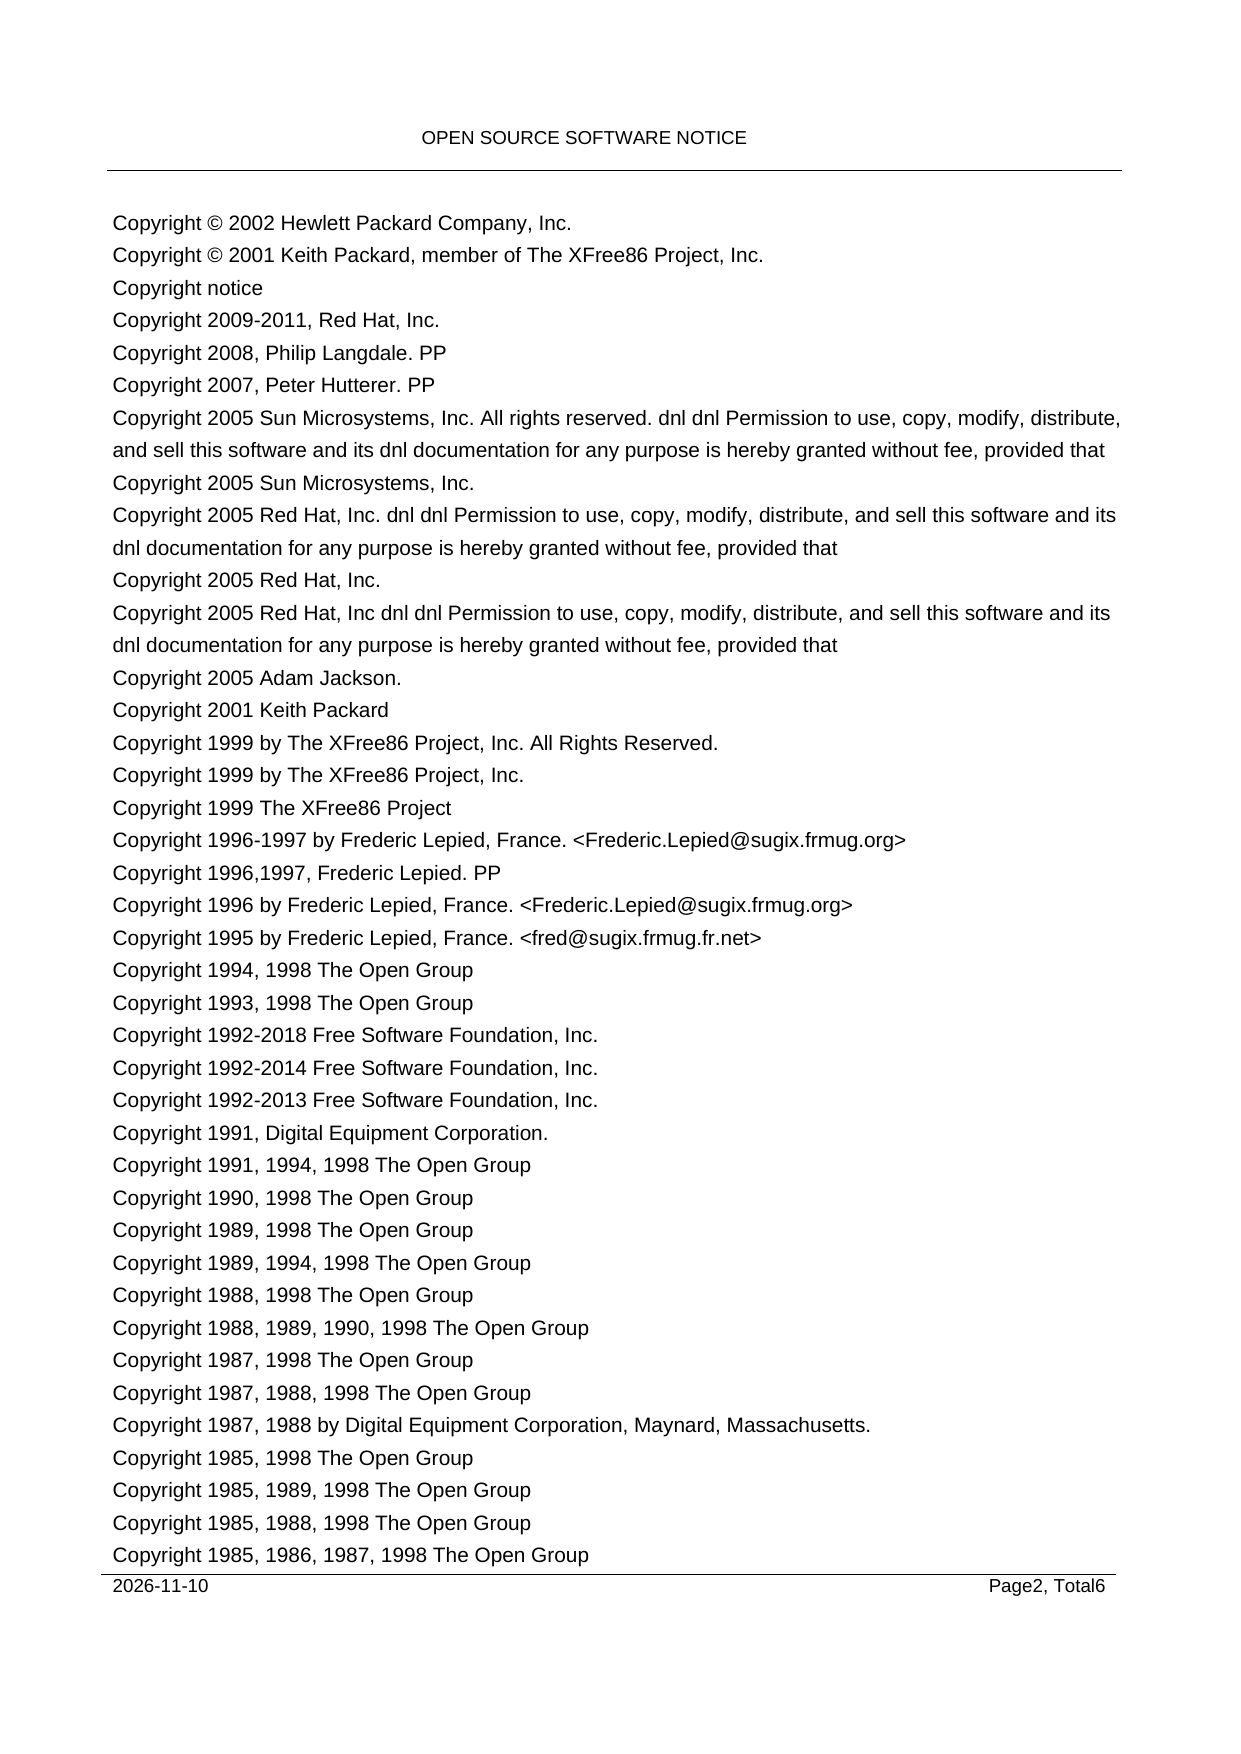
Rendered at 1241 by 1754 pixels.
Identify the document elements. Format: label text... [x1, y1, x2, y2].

text Copyright 1991, Digital Equipment Corporation. [112, 1116, 1128, 1149]
text Copyright 2005 Sun Microsystems, Inc. [112, 466, 1128, 499]
text Copyright © 2002 Hewlett Packard Company, Inc. [112, 206, 1128, 239]
text Copyright 1989, 1994, 1998 The Open Group [112, 1246, 1128, 1279]
text Copyright 1993, 1998 The Open Group [112, 986, 1128, 1019]
text Copyright 1992-2014 Free Software Foundation, Inc. [112, 1051, 1128, 1084]
text Copyright 2008, Philip Langdale. PP [112, 336, 1128, 369]
text Copyright notice [112, 271, 1128, 304]
text Copyright 1987, 1998 The Open Group [112, 1344, 1128, 1376]
text Copyright 1985, 1988, 1998 The Open Group [112, 1506, 1128, 1539]
text Copyright 1985, 1989, 1998 The Open Group [112, 1474, 1128, 1506]
text Copyright 1992-2013 Free Software Foundation, Inc. [112, 1084, 1128, 1116]
text Copyright 1994, 1998 The Open Group [112, 954, 1128, 986]
text Copyright 1985, 1998 The Open Group [112, 1441, 1128, 1474]
text Copyright 1988, 1989, 1990, 1998 The Open Group [112, 1311, 1128, 1344]
text Copyright 2005 Adam Jackson. [112, 661, 1128, 694]
text Copyright 1990, 1998 The Open Group [112, 1181, 1128, 1214]
text Copyright 2007, Peter Hutterer. PP [112, 369, 1128, 401]
text Copyright 1999 by The XFree86 Project, Inc. All Rights Reserved. [112, 726, 1128, 759]
text Copyright 1996 by Frederic Lepied, France. <Frederic.Lepied@sugix.frmug.org> [112, 889, 1128, 921]
text Copyright 1987, 1988, 1998 The Open Group [112, 1376, 1128, 1409]
text Copyright 2001 Keith Packard [112, 694, 1128, 726]
text Copyright 1987, 1988 by Digital Equipment Corporation, Maynard, Massachusetts. [112, 1409, 1128, 1441]
text Copyright 2005 Sun Microsystems, Inc. All rights reserved. dnl dnl Permission to use, copy, modify, distribute, and sell this software and its dnl documentation for any purpose is hereby granted without fee, provided that [112, 401, 1128, 466]
text Copyright 1996-1997 by Frederic Lepied, France. <Frederic.Lepied@sugix.frmug.org> [112, 824, 1128, 856]
text Copyright 2005 Red Hat, Inc. [112, 564, 1128, 596]
text Copyright 2009-2011, Red Hat, Inc. [112, 304, 1128, 336]
text Copyright 1989, 1998 The Open Group [112, 1214, 1128, 1246]
text Copyright 2005 Red Hat, Inc. dnl dnl Permission to use, copy, modify, distribute, and sell this software and its dnl documentation for any purpose is hereby granted without fee, provided that [112, 499, 1128, 564]
text Copyright 1996,1997, Frederic Lepied. PP [112, 856, 1128, 889]
text Copyright 1992-2018 Free Software Foundation, Inc. [112, 1019, 1128, 1051]
text Copyright 1999 by The XFree86 Project, Inc. [112, 759, 1128, 791]
text Copyright 1988, 1998 The Open Group [112, 1279, 1128, 1311]
text Copyright 1995 by Frederic Lepied, France. <fred@sugix.frmug.fr.net> [112, 921, 1128, 954]
text Copyright © 2001 Keith Packard, member of The XFree86 Project, Inc. [112, 239, 1128, 271]
text Copyright 1985, 1986, 1987, 1998 The Open Group [112, 1539, 1128, 1571]
text Copyright 2005 Red Hat, Inc dnl dnl Permission to use, copy, modify, distribute, and sell this software and its dnl documentation for any purpose is hereby granted without fee, provided that [112, 596, 1128, 661]
text Copyright 1999 The XFree86 Project [112, 791, 1128, 824]
text Copyright 1991, 1994, 1998 The Open Group [112, 1149, 1128, 1181]
